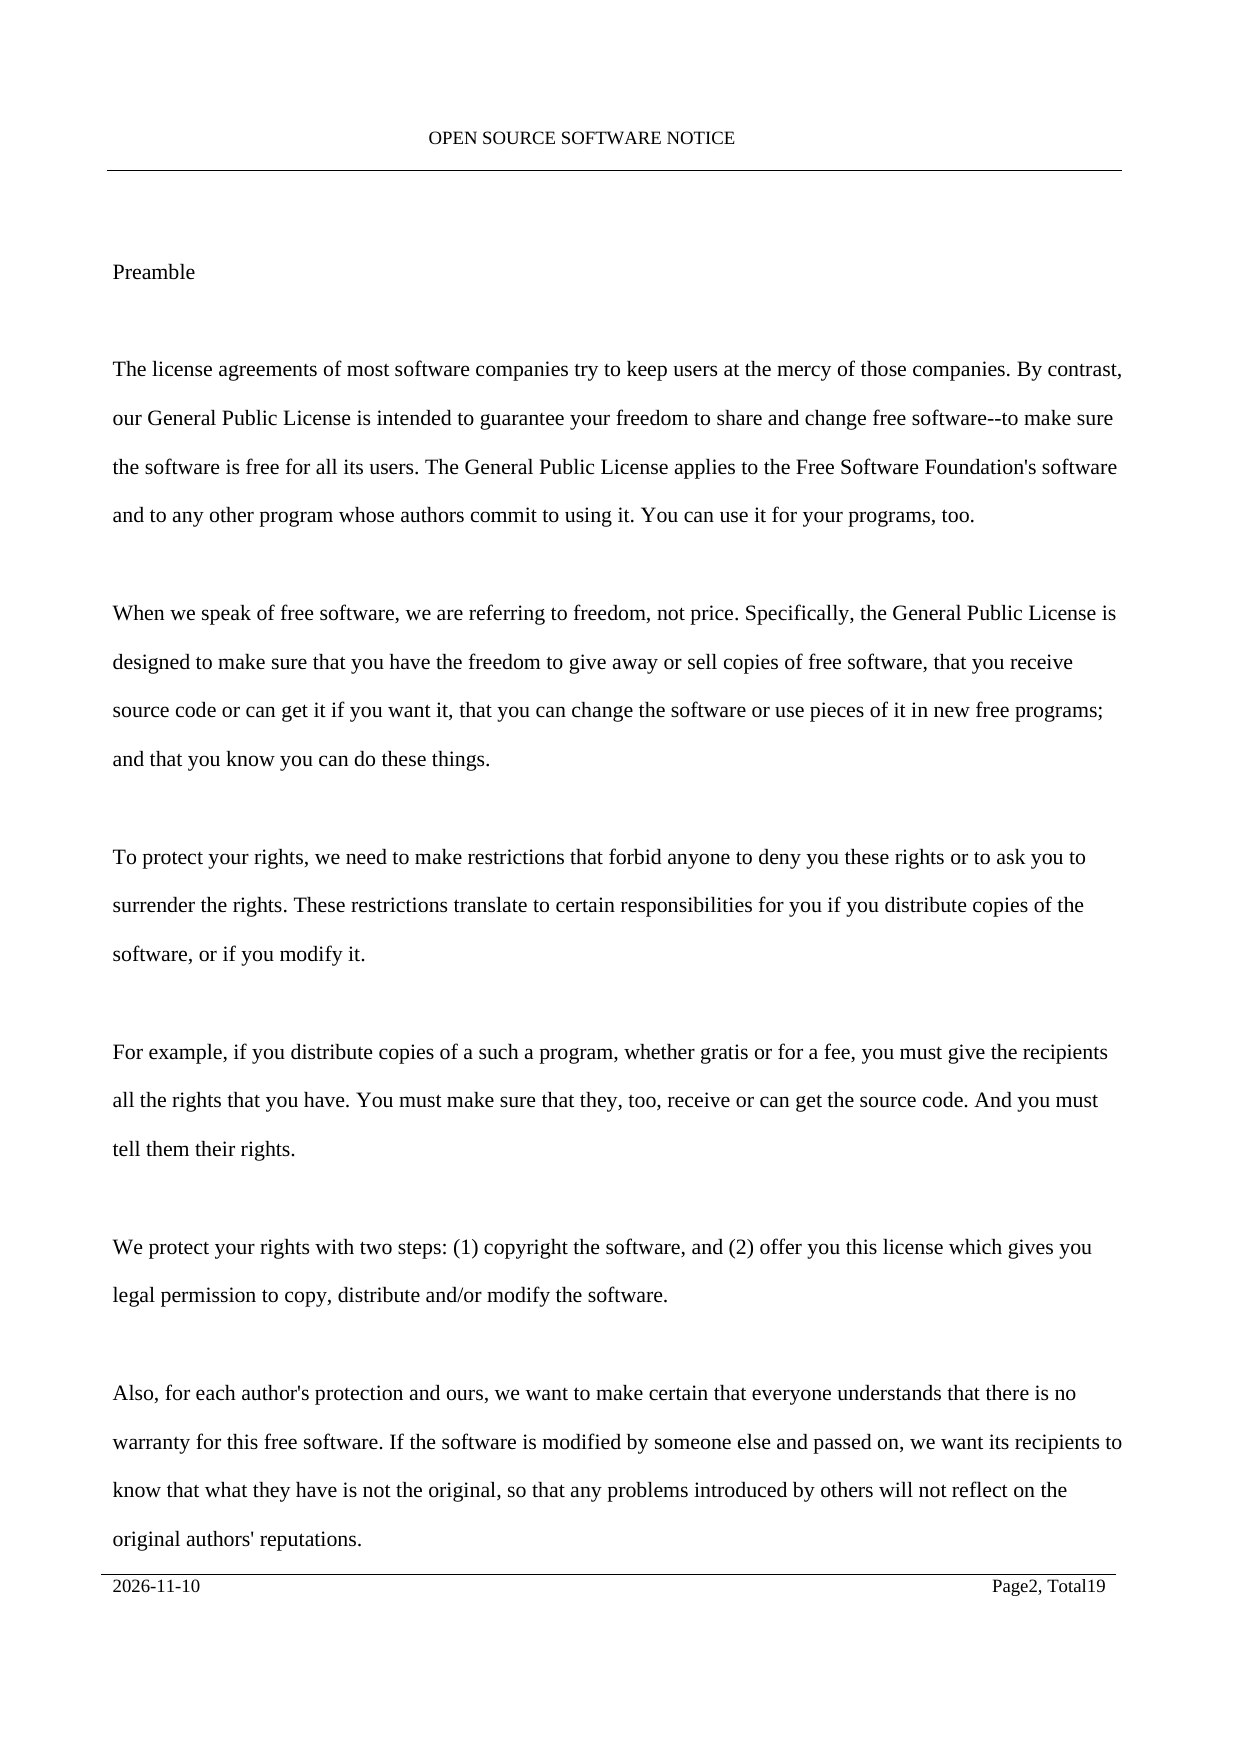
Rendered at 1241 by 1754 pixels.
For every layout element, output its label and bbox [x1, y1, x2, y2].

text [112, 206, 1128, 1555]
